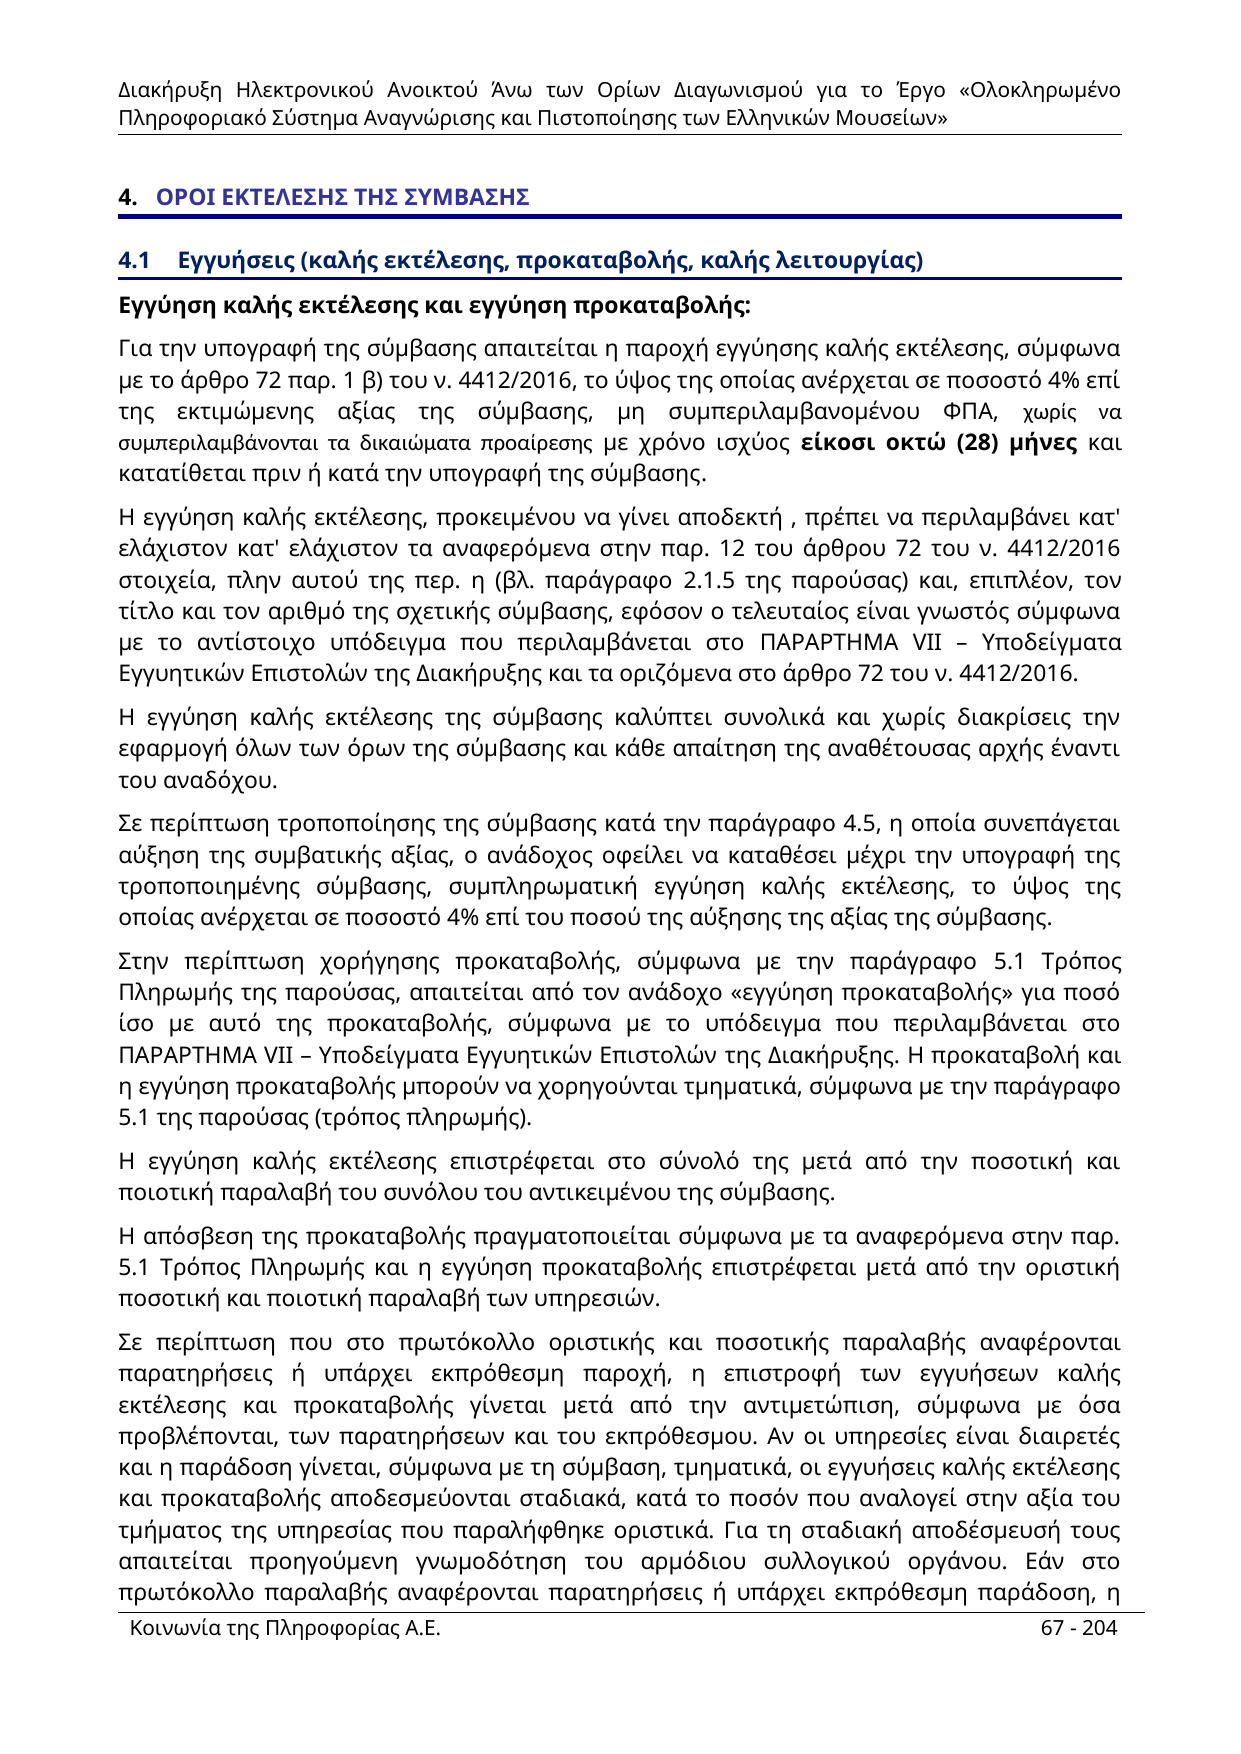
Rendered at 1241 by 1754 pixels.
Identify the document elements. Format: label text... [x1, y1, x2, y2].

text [118, 1326, 1122, 1607]
subtitle ΟΡΟΙ ΕΚΤΕΛΕΣΗΣ ΤΗΣ ΣΥΜΒΑΣΗΣ [118, 181, 1122, 214]
text Η απόσβεση της προκαταβολής πραγματοποιείται σύμφωνα με τα αναφερόμενα στην παρ. 5.1 Τρόπος Πληρωμής και η εγγύηση προκαταβολής επιστρέφεται μετά από την οριστική ποσοτική και ποιοτική παραλαβή των υπηρεσιών. [118, 1220, 1122, 1314]
text Η εγγύηση καλής εκτέλεσης της σύμβασης καλύπτει συνολικά και χωρίς διακρίσεις την εφαρμογή όλων των όρων της σύμβασης και κάθε απαίτηση της αναθέτουσας αρχής έναντι του αναδόχου. [118, 701, 1122, 795]
text Για την υπογραφή της σύμβασης απαιτείται η παροχή εγγύησης καλής εκτέλεσης, σύμφωνα με το άρθρο 72 παρ. 1 β) του ν. 4412/2016, το ύψος της οποίας ανέρχεται σε ποσοστό 4% επί της εκτιμώμενης αξίας της σύμβασης, μη συμπεριλαμβανομένου ΦΠΑ, χωρίς να συμπεριλαμβάνονται τα δικαιώματα προαίρεσης με χρόνο ισχύος είκοσι οκτώ (28) μήνες και κατατίθεται πριν ή κατά την υπογραφή της σύμβασης. [118, 332, 1122, 489]
text Εγγύηση καλής εκτέλεσης και εγγύηση προκαταβολής: [118, 289, 1122, 320]
text Σε περίπτωση τροποποίησης της σύμβασης κατά την παράγραφο 4.5, η οποία συνεπάγεται αύξηση της συμβατικής αξίας, ο ανάδοχος οφείλει να καταθέσει μέχρι την υπογραφή της τροποποιημένης σύμβασης, συμπληρωματική εγγύηση καλής εκτέλεσης, το ύψος της οποίας ανέρχεται σε ποσοστό 4% επί του ποσού της αύξησης της αξίας της σύμβασης. [118, 807, 1122, 932]
text Η εγγύηση καλής εκτέλεσης, προκειμένου να γίνει αποδεκτή , πρέπει να περιλαμβάνει κατ' ελάχιστον κατ' ελάχιστον τα αναφερόμενα στην παρ. 12 του άρθρου 72 του ν. 4412/2016 στοιχεία, πλην αυτού της περ. η (βλ. παράγραφο 2.1.5 της παρούσας) και, επιπλέον, τον τίτλο και τον αριθμό της σχετικής σύμβασης, εφόσον ο τελευταίος είναι γνωστός σύμφωνα με το αντίστοιχο υπόδειγμα που περιλαμβάνεται στο ΠΑΡΑΡΤΗΜΑ VII – Υποδείγματα Εγγυητικών Επιστολών της Διακήρυξης και τα οριζόμενα στο άρθρο 72 του ν. 4412/2016. [118, 501, 1122, 689]
subtitle Εγγυήσεις (καλής εκτέλεσης, προκαταβολής, καλής λειτουργίας) [118, 244, 1122, 277]
text Η εγγύηση καλής εκτέλεσης επιστρέφεται στο σύνολό της μετά από την ποσοτική και ποιοτική παραλαβή του συνόλου του αντικειμένου της σύμβασης. [118, 1145, 1122, 1207]
text Στην περίπτωση χορήγησης προκαταβολής, σύμφωνα με την παράγραφο 5.1 Τρόπος Πληρωμής της παρούσας, απαιτείται από τον ανάδοχο «εγγύηση προκαταβολής» για ποσό ίσο με αυτό της προκαταβολής, σύμφωνα με το υπόδειγμα που περιλαμβάνεται στο ΠΑΡΑΡΤΗΜΑ VII – Υποδείγματα Εγγυητικών Επιστολών της Διακήρυξης. Η προκαταβολή και η εγγύηση προκαταβολής μπορούν να χορηγούνται τμηματικά, σύμφωνα με την παράγραφο 5.1 της παρούσας (τρόπος πληρωμής). [118, 945, 1122, 1132]
